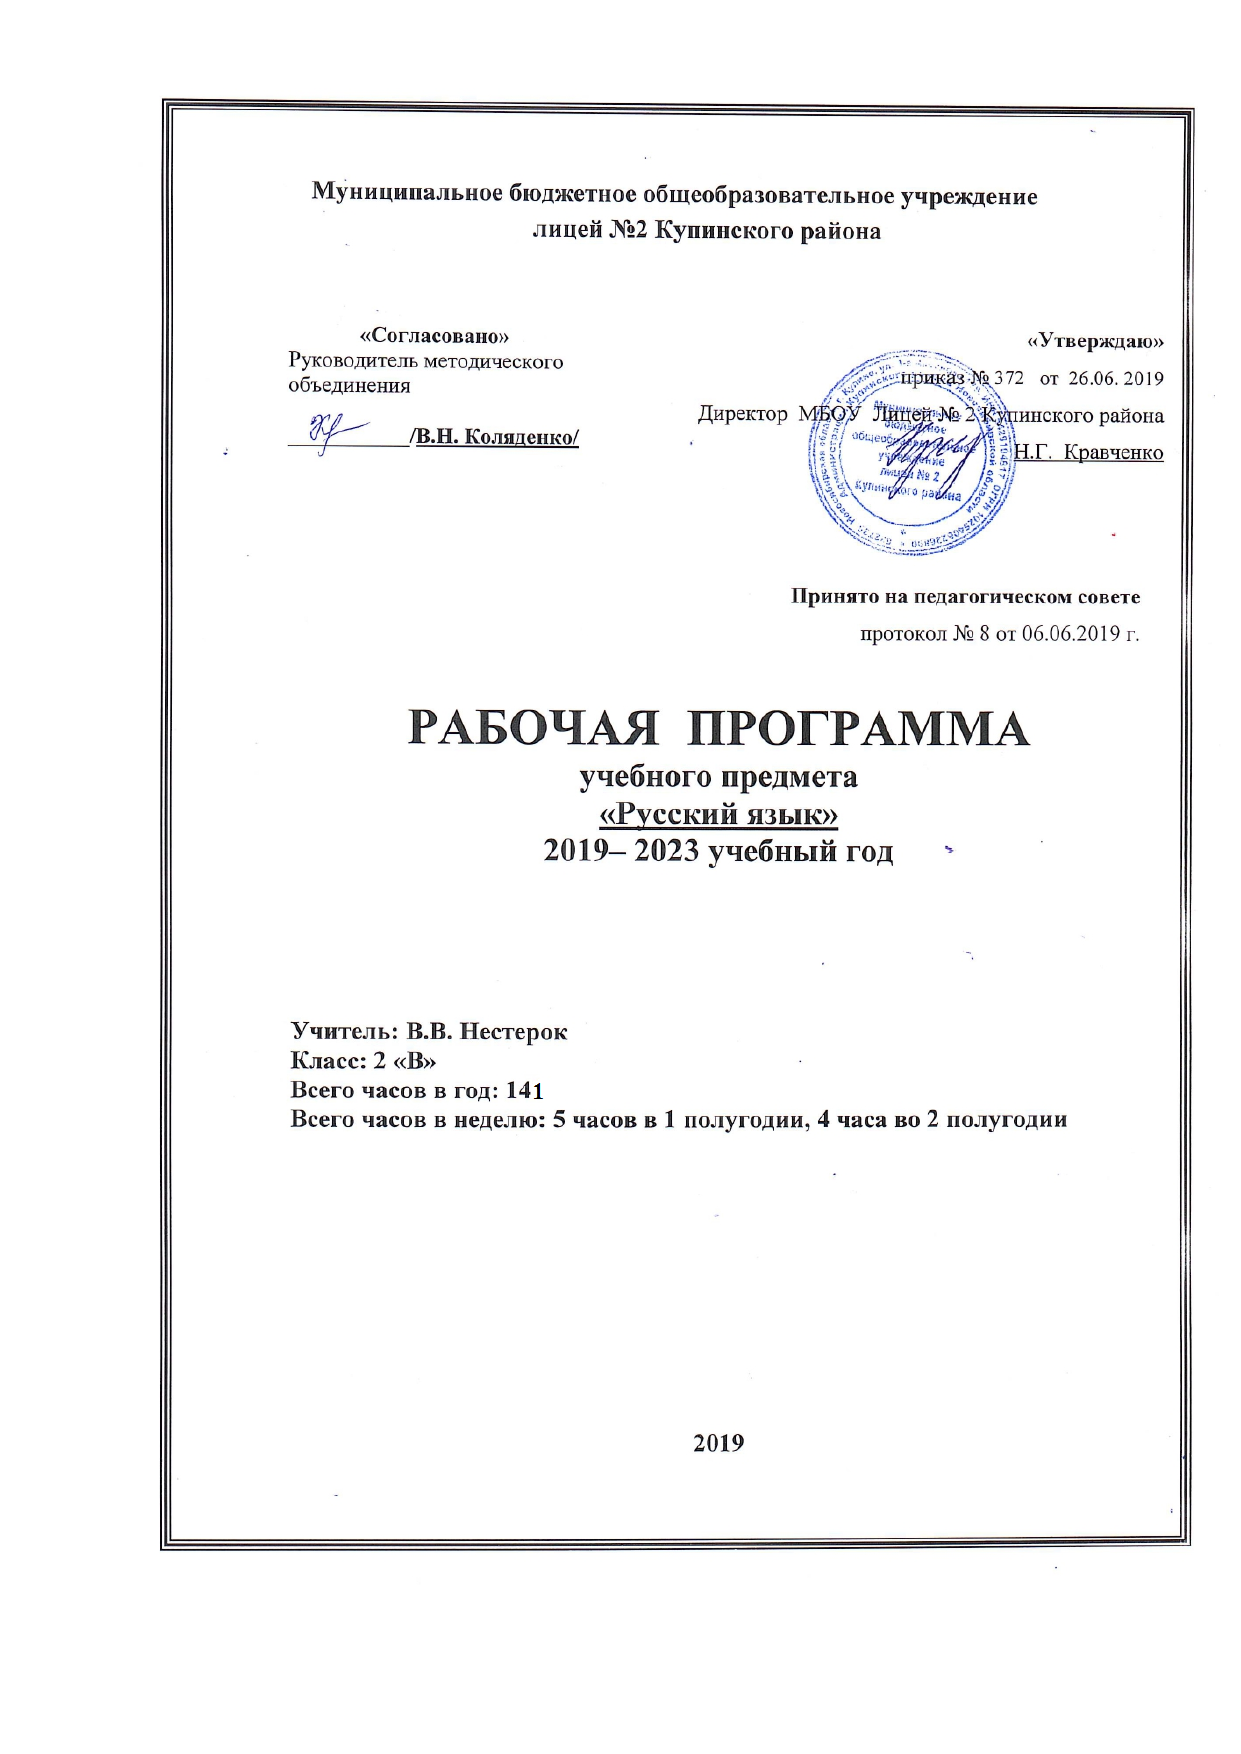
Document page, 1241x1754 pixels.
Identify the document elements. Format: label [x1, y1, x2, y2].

picture [131, 75, 1222, 1617]
